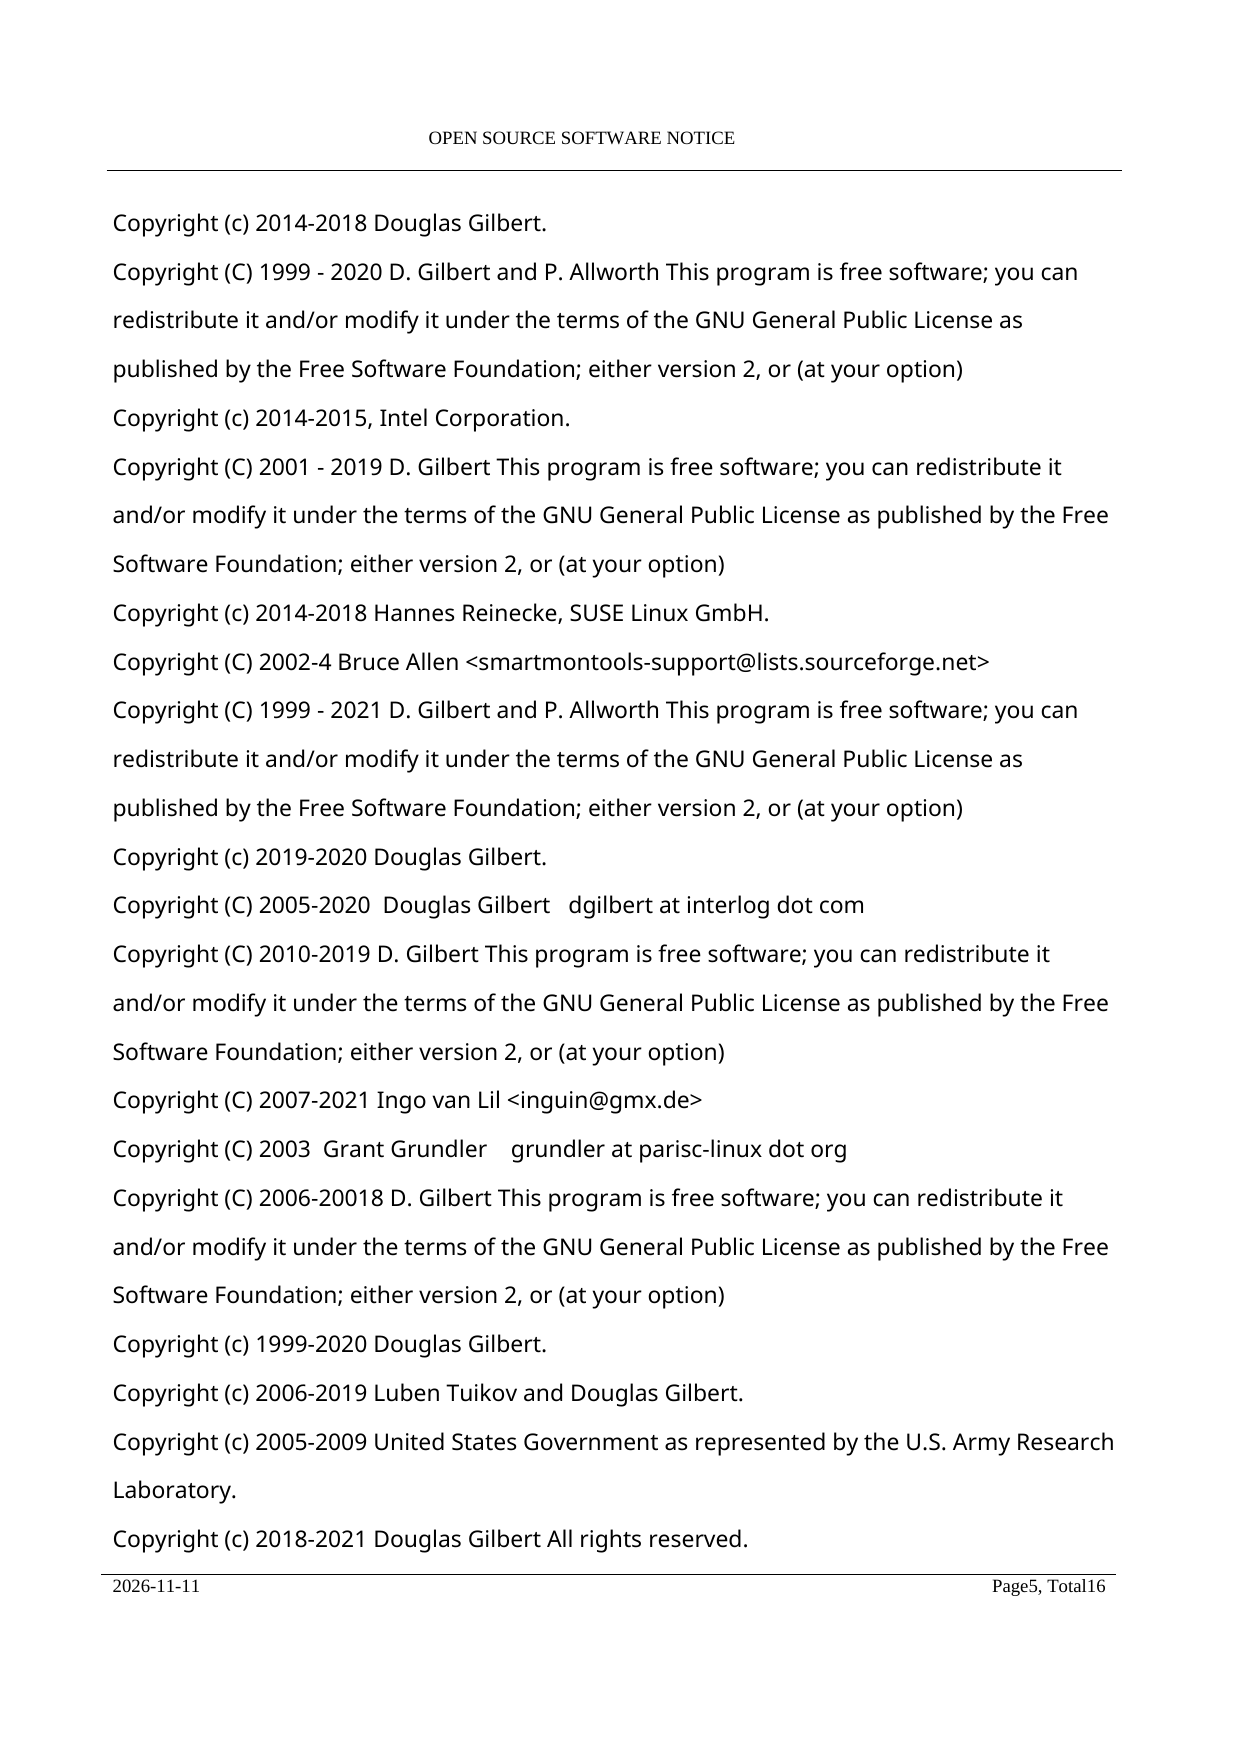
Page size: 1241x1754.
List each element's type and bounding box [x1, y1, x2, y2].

text [112, 206, 1128, 1555]
